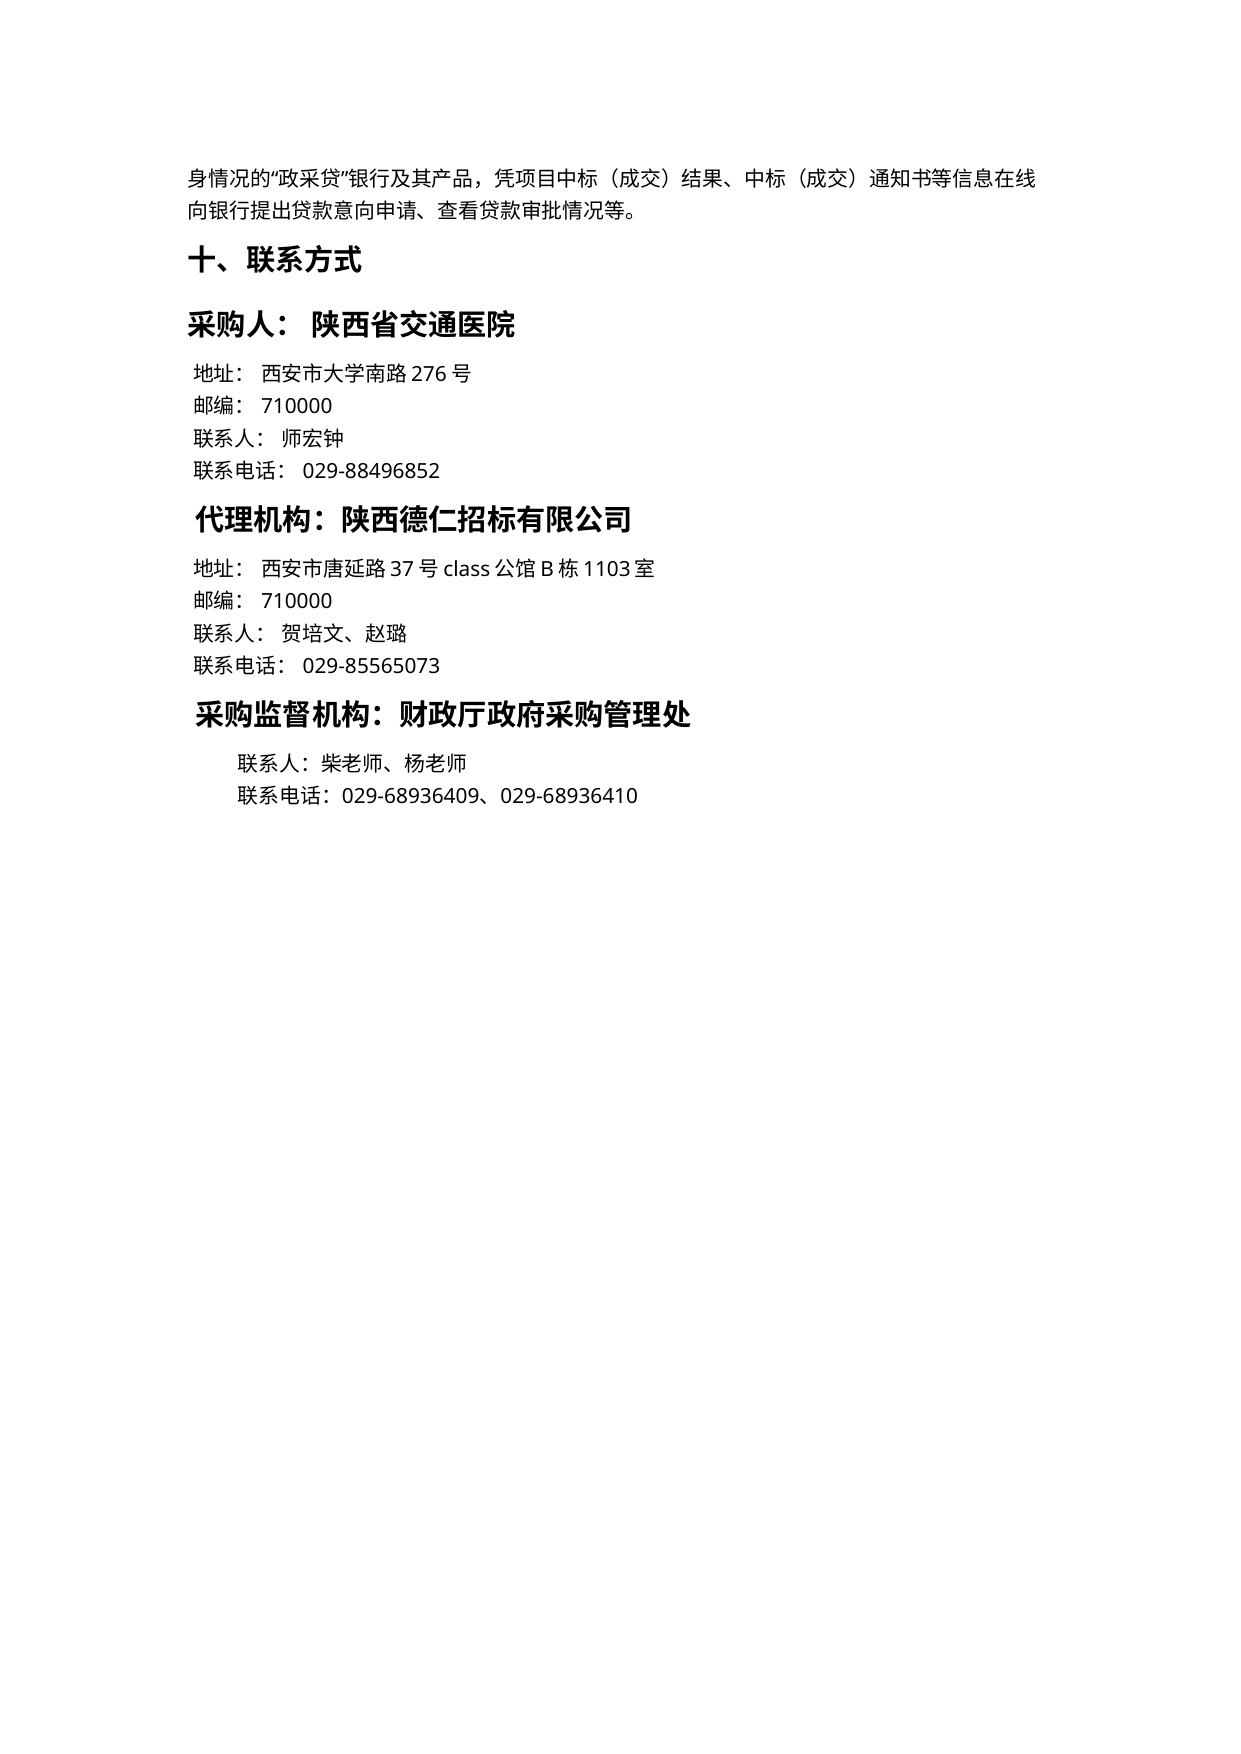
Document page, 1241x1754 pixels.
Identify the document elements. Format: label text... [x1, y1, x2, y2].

text 代理机构：陕西德仁招标有限公司 [187, 487, 1053, 552]
text 联系电话：029-68936409、029-68936410 [187, 779, 1053, 812]
text 联系人：柴老师、杨老师 [187, 747, 1053, 779]
text 采购人： 陕西省交通医院 [187, 292, 1053, 357]
text 联系人： 师宏钟 [187, 422, 1053, 454]
text 地址： 西安市大学南路276号 [187, 357, 1053, 389]
text 联系电话： 029-85565073 [187, 649, 1053, 682]
text 邮编： 710000 [187, 584, 1053, 617]
text 采购监督机构：财政厅政府采购管理处 [187, 682, 1053, 747]
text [187, 162, 1053, 227]
text 联系人： 贺培文、赵璐 [187, 617, 1053, 649]
text 邮编： 710000 [187, 389, 1053, 422]
text 联系电话： 029-88496852 [187, 454, 1053, 487]
text 地址： 西安市唐延路37号class公馆B栋1103室 [187, 552, 1053, 584]
text 十、联系方式 [187, 227, 1053, 292]
